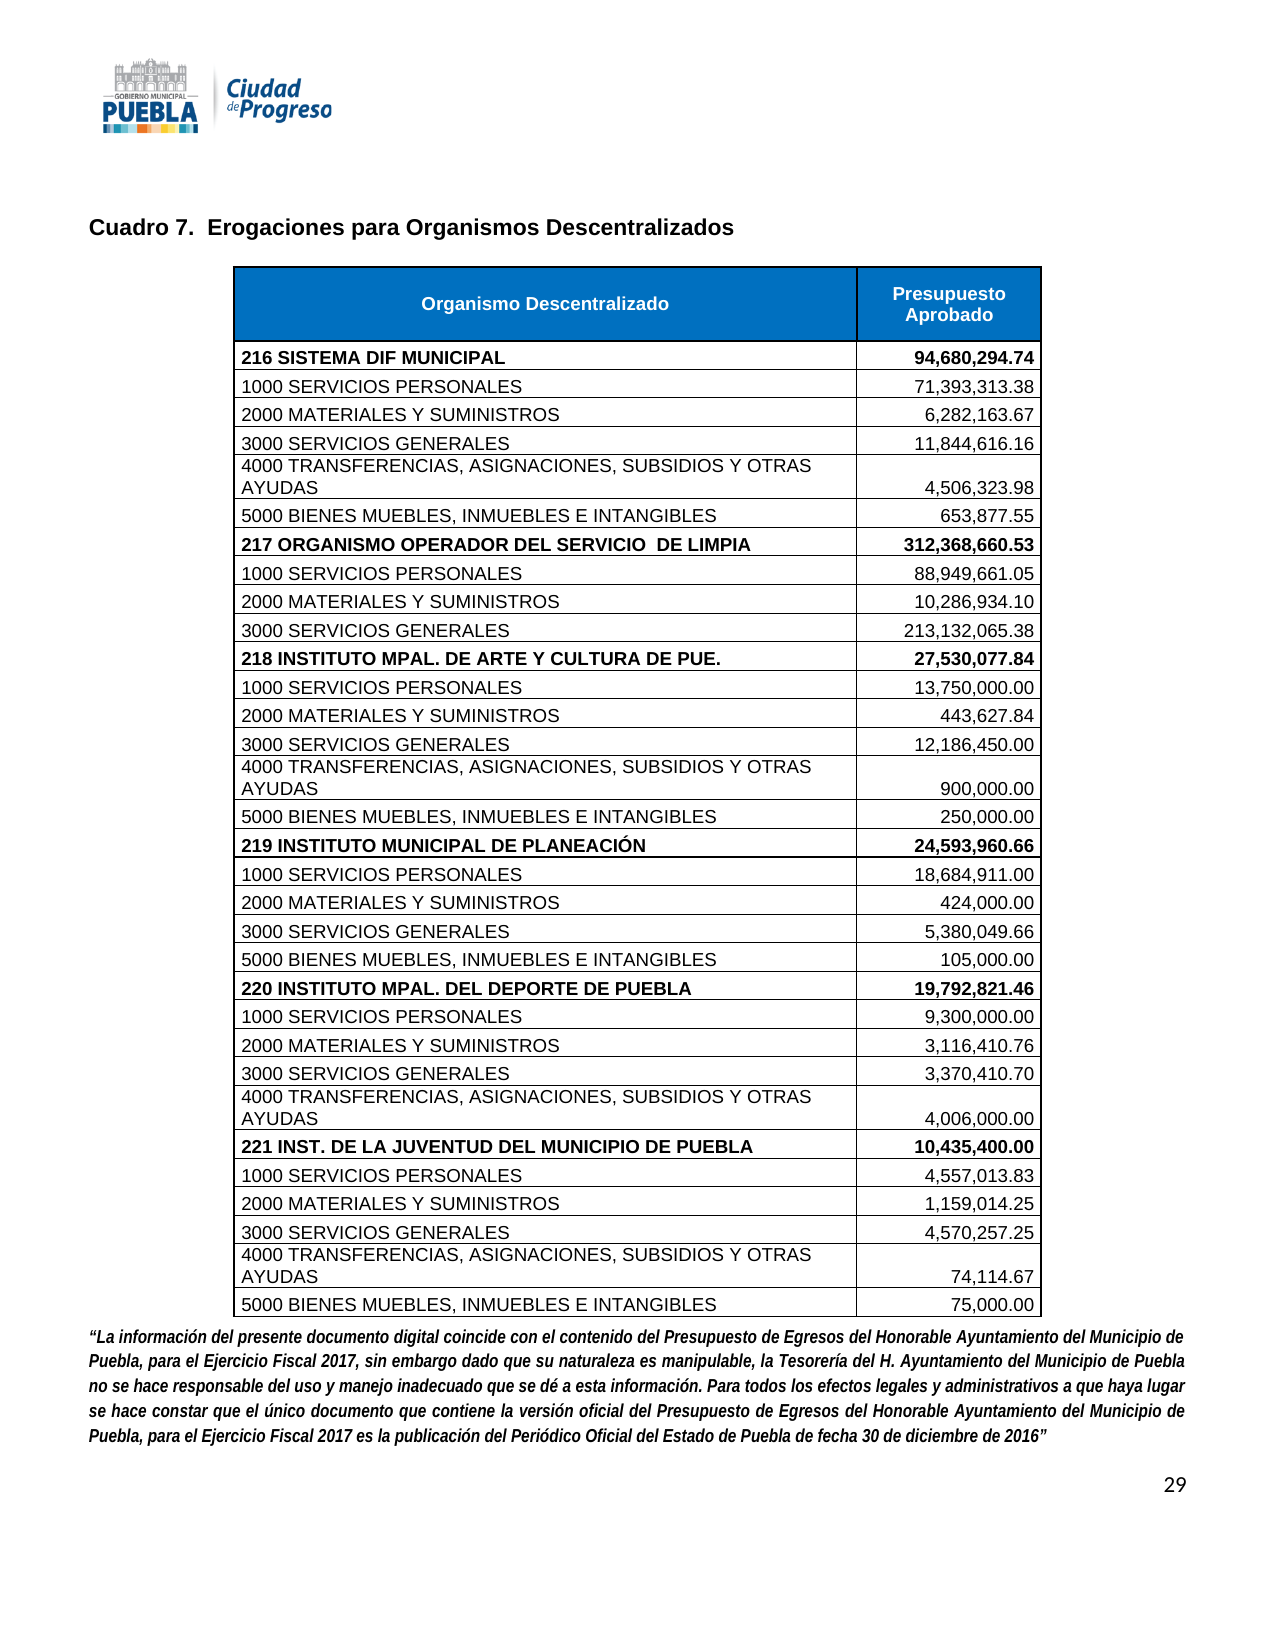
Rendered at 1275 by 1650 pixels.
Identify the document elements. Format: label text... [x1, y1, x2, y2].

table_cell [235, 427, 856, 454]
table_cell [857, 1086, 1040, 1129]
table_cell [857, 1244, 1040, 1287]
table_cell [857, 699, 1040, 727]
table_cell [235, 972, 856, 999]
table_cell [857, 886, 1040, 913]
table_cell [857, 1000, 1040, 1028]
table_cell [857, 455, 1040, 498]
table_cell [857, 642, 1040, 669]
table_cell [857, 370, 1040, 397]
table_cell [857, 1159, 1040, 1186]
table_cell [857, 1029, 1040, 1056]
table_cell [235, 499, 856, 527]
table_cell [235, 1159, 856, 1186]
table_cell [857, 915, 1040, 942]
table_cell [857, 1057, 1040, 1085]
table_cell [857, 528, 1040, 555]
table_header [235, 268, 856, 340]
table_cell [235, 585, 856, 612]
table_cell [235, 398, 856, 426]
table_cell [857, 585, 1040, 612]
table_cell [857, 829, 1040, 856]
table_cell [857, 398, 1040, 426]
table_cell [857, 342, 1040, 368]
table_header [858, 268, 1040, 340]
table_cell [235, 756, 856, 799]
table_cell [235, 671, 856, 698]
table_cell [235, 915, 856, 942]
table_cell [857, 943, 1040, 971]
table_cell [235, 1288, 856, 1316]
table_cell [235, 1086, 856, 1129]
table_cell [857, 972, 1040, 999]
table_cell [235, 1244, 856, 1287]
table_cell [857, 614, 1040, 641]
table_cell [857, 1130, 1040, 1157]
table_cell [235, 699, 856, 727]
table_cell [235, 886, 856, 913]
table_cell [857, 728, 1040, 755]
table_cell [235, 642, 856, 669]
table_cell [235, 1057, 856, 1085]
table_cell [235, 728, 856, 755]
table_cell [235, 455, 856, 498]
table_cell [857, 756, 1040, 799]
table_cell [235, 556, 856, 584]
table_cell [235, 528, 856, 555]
picture [103, 58, 332, 136]
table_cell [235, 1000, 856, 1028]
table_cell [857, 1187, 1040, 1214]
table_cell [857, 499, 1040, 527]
text Cuadro 7. Erogaciones para Organismos Descentralizados [89, 214, 1186, 240]
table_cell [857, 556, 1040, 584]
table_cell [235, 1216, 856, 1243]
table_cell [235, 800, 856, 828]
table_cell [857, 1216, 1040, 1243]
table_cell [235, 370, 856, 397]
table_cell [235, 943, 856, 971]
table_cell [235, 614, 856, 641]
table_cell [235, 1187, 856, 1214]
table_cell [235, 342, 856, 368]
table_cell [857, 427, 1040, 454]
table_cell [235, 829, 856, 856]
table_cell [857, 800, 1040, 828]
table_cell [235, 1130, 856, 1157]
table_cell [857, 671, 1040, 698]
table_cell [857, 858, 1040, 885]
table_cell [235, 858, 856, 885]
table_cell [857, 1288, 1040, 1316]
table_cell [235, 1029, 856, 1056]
